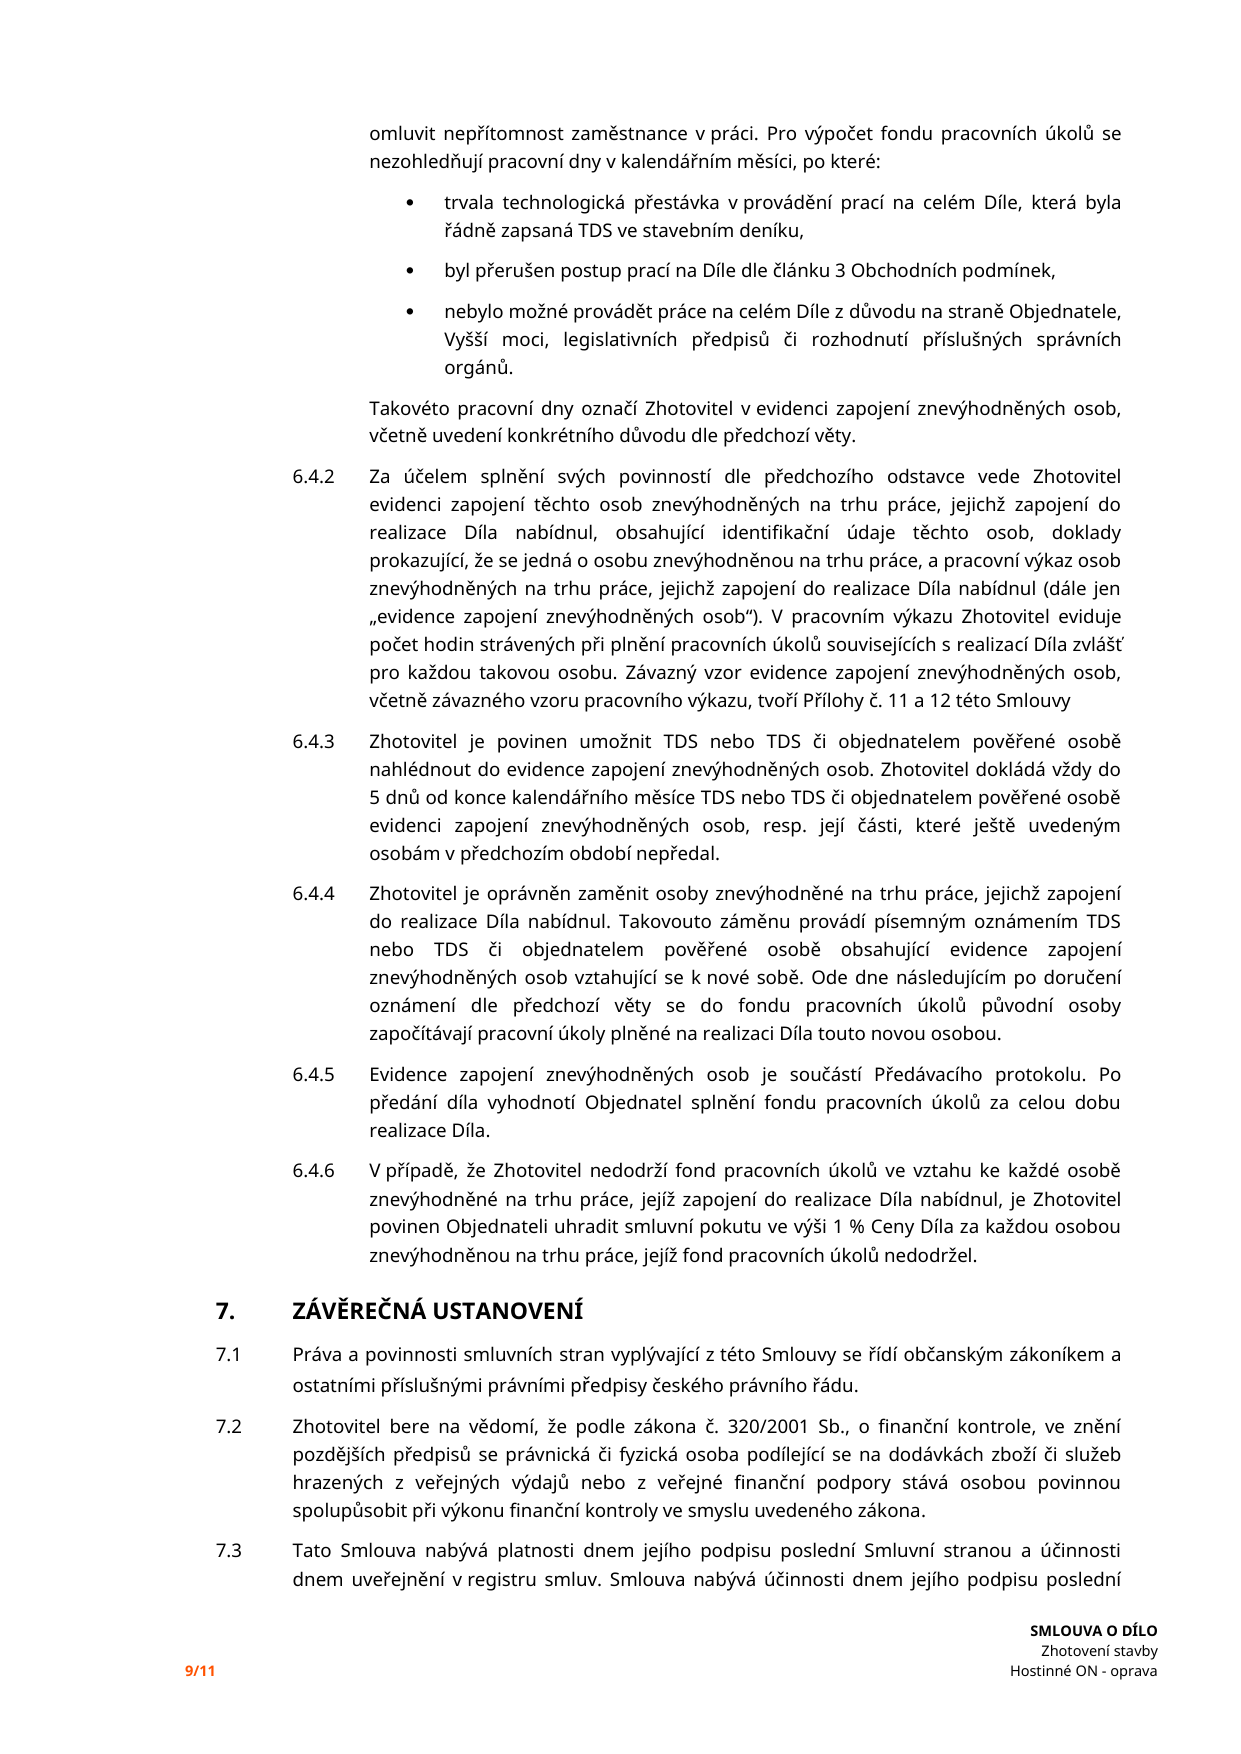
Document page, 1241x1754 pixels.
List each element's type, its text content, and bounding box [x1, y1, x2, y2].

text Práva a povinnosti smluvních stran vyplývající z této Smlouvy se řídí občanským zákoníkem a ostatními příslušnými právními předpisy českého právního řádu. [216, 1342, 1122, 1398]
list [292, 121, 1122, 174]
text Evidence zapojení znevýhodněných osob je součástí Předávacího protokolu. Po předání díla vyhodnotí Objednatel splnění fondu pracovních úkolů za celou dobu realizace Díla. [292, 1061, 1122, 1143]
text Zhotovitel bere na vědomí, že podle zákona č. 320/2001 Sb., o finanční kontrole, ve znění pozdějších předpisů se právnická či fyzická osoba podílející se na dodávkách zboží či služeb hrazených z veřejných výdajů nebo z veřejné finanční podpory stává osobou povinnou spolupůsobit při výkonu finanční kontroly ve smyslu uvedeného zákona. [216, 1413, 1122, 1523]
text Za účelem splnění svých povinností dle předchozího odstavce vede Zhotovitel evidenci zapojení těchto osob znevýhodněných na trhu práce, jejichž zapojení do realizace Díla nabídnul, obsahující identifikační údaje těchto osob, doklady prokazující, že se jedná o osobu znevýhodněnou na trhu práce, a pracovní výkaz osob znevýhodněných na trhu práce, jejichž zapojení do realizace Díla nabídnul (dále jen „evidence zapojení znevýhodněných osob“). V pracovním výkazu Zhotovitel eviduje počet hodin strávených při plnění pracovních úkolů souvisejících s realizací Díla zvlášť pro každou takovou osobu. Závazný vzor evidence zapojení znevýhodněných osob, včetně závazného vzoru pracovního výkazu, tvoří Přílohy č. 11 a 12 této Smlouvy [292, 463, 1122, 713]
text V případě, že Zhotovitel nedodrží fond pracovních úkolů ve vztahu ke každé osobě znevýhodněné na trhu práce, jejíž zapojení do realizace Díla nabídnul, je Zhotovitel povinen Objednateli uhradit smluvní pokutu ve výši 1 % Ceny Díla za každou osobou znevýhodněnou na trhu práce, jejíž fond pracovních úkolů nedodržel. [292, 1158, 1122, 1267]
text ZÁVĚREČNÁ USTANOVENÍ [216, 1295, 1122, 1326]
text Zhotovitel je oprávněn zaměnit osoby znevýhodněné na trhu práce, jejichž zapojení do realizace Díla nabídnul. Takovouto záměnu provádí písemným oznámením TDS nebo TDS či objednatelem pověřené osobě obsahující evidence zapojení znevýhodněných osob vztahující se k nové sobě. Ode dne následujícím po doručení oznámení dle předchozí věty se do fondu pracovních úkolů původní osoby započítávají pracovní úkoly plněné na realizaci Díla touto novou osobou. [292, 881, 1122, 1046]
list nebylo možné provádět práce na celém Díle z důvodu na straně Objednatele, Vyšší moci, legislativních předpisů či rozhodnutí příslušných správních orgánů. [407, 298, 1122, 380]
list trvala technologická přestávka v provádění prací na celém Díle, která byla řádně zapsaná TDS ve stavebním deníku, [407, 189, 1122, 243]
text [216, 1538, 1122, 1591]
text Zhotovitel je povinen umožnit TDS nebo TDS či objednatelem pověřené osobě nahlédnout do evidence zapojení znevýhodněných osob. Zhotovitel dokládá vždy do 5 dnů od konce kalendářního měsíce TDS nebo TDS či objednatelem pověřené osobě evidenci zapojení znevýhodněných osob, resp. její části, které ještě uvedeným osobám v předchozím období nepředal. [292, 728, 1122, 866]
list byl přerušen postup prací na Díle dle článku 3 Obchodních podmínek, [407, 258, 1122, 283]
list Takovéto pracovní dny označí Zhotovitel v evidenci zapojení znevýhodněných osob, včetně uvedení konkrétního důvodu dle předchozí věty. [369, 395, 1122, 448]
